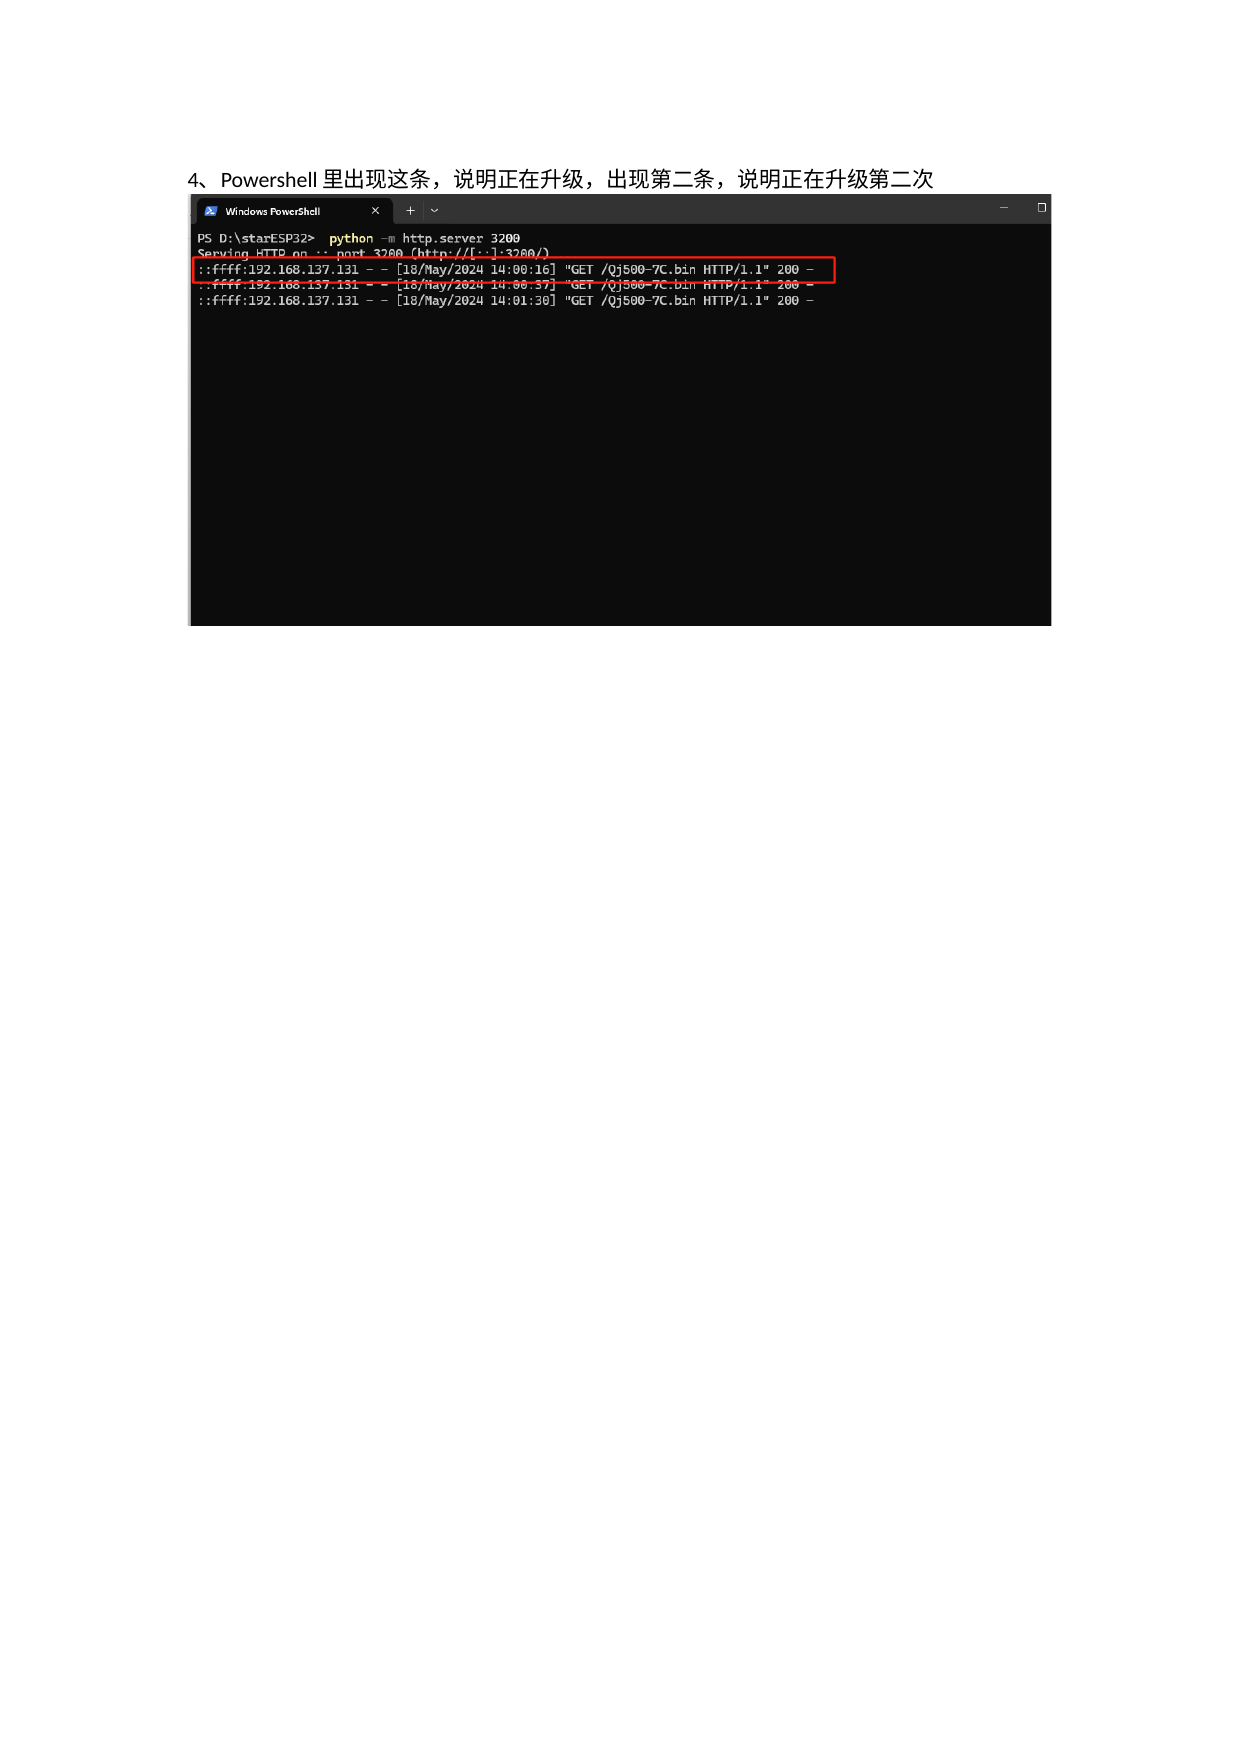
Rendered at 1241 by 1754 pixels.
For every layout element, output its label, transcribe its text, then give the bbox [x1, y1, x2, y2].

list Powershell里出现这条，说明正在升级，出现第二条，说明正在升级第二次 [187, 162, 1053, 194]
picture [187, 194, 1052, 626]
